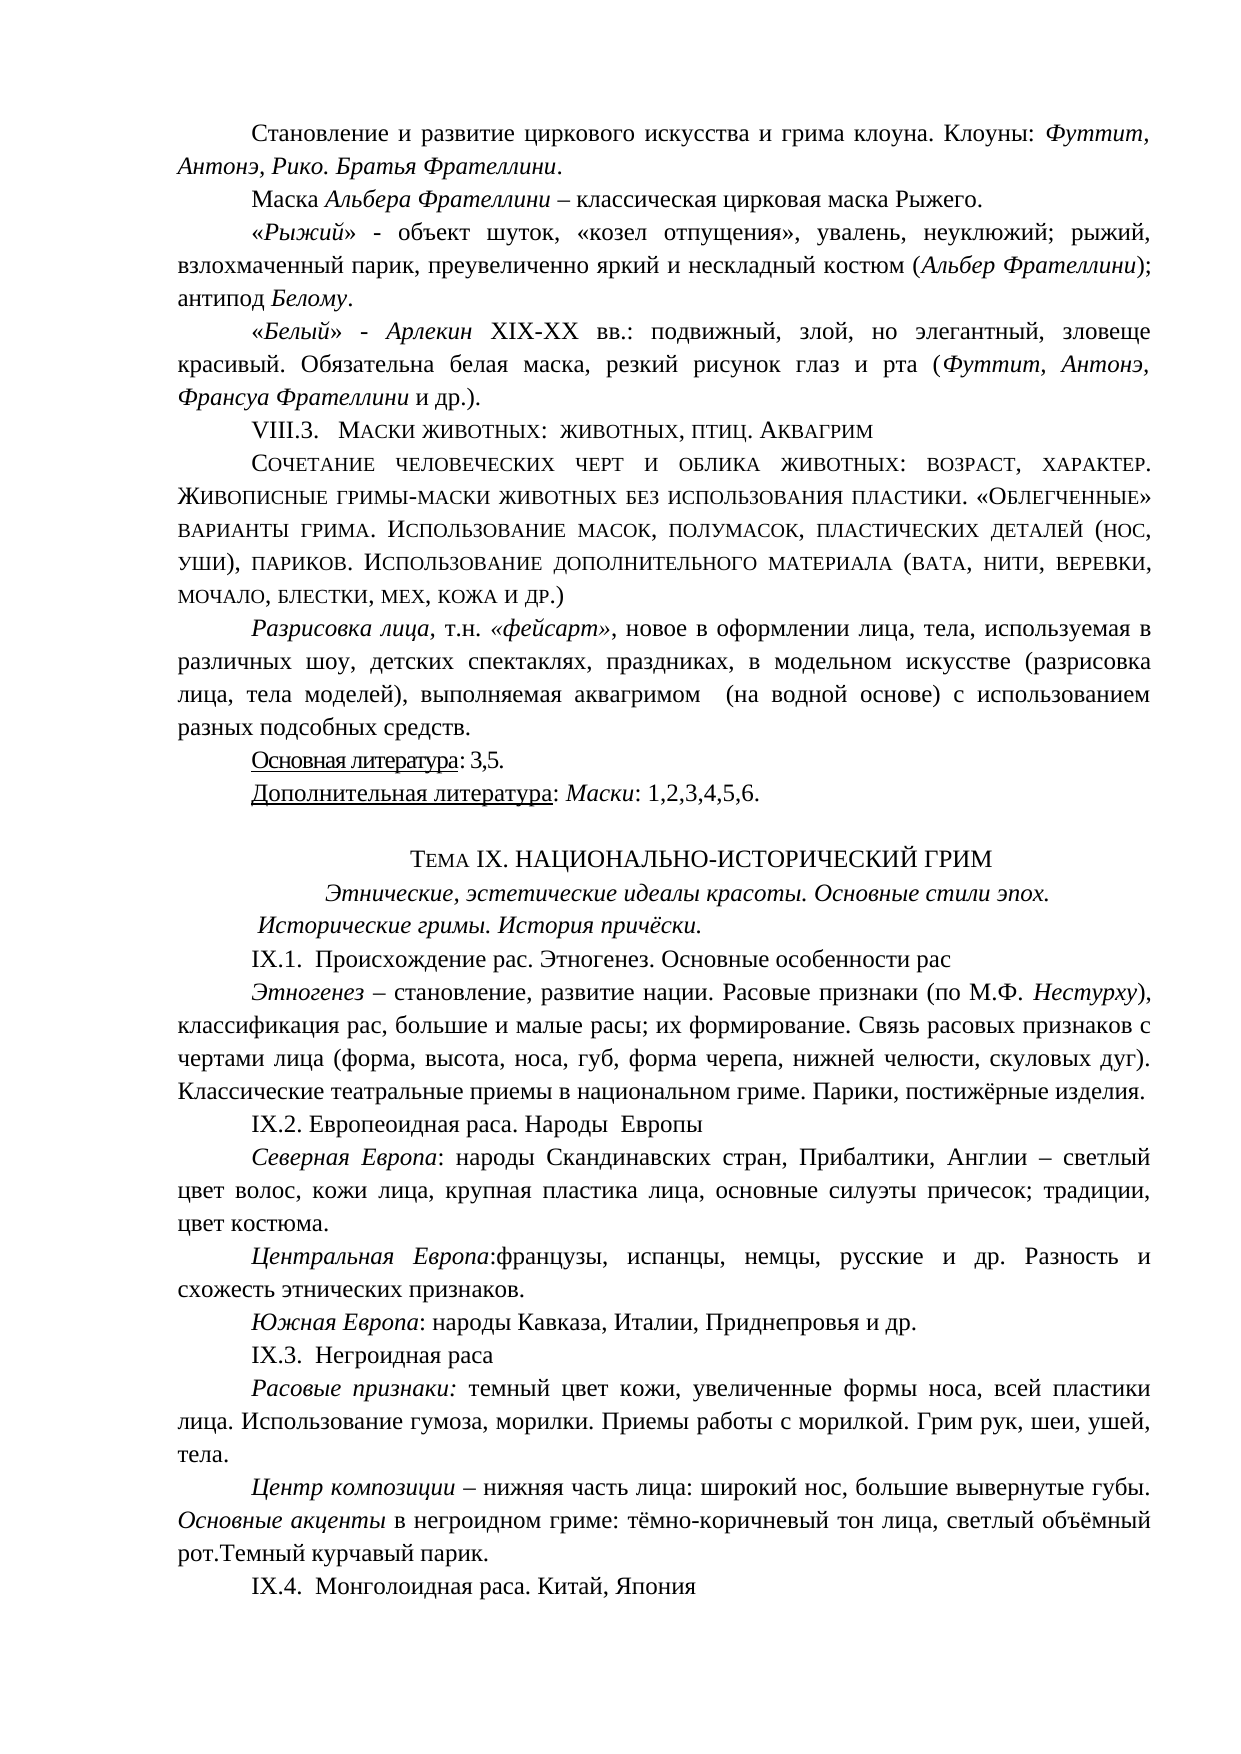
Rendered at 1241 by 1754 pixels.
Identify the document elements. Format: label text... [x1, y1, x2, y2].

text IX.1. Происхождение рас. Этногенез. Основные особенности рас [177, 944, 1152, 972]
text Этногенез – становление, развитие нации. Расовые признаки (по М.Ф. Нестурху), классификация рас, большие и малые расы; их формирование. Связь расовых признаков с чертами лица (форма, высота, носа, губ, форма черепа, нижней челюсти, скуловых дуг). Классические театральные приемы в национальном гриме. Парики, постижёрные изделия. [177, 977, 1152, 1104]
text Расовые признаки: темный цвет кожи, увеличенные формы носа, всей пластики лица. Использование гумоза, морилки. Приемы работы с морилкой. Грим рук, шеи, ушей, тела. [177, 1373, 1152, 1468]
text Южная Европа: народы Кавказа, Италии, Приднепровья и др. [177, 1307, 1152, 1336]
text «Рыжий» - объект шуток, «козел отпущения», увалень, неуклюжий; рыжий, взлохмаченный парик, преувеличенно яркий и нескладный костюм (Альбер Фрателлини); антипод Белому. [177, 217, 1152, 312]
text IX.2. Европеоидная раса. Народы Европы [177, 1109, 1152, 1137]
text Центр композиции – нижняя часть лица: широкий нос, большие вывернутые губы. Основные акценты в негроидном гриме: тёмно-коричневый тон лица, светлый объёмный рот.Темный курчавый парик. [177, 1472, 1152, 1567]
text Исторические гримы. История причёски. [177, 911, 1152, 939]
text Этнические, эстетические идеалы красоты. Основные стили эпох. [177, 878, 1152, 906]
text Дополнительная литература: Маски: 1,2,3,4,5,6. [177, 778, 1152, 807]
text Разрисовка лица, т.н. «фейсарт», новое в оформлении лица, тела, используемая в различных шоу, детских спектаклях, праздниках, в модельном искусстве (разрисовка лица, тела моделей), выполняемая аквагримом (на водной основе) с использованием разных подсобных средств. [177, 613, 1152, 741]
text Маска Альбера Фрателлини – классическая цирковая маска Рыжего. [177, 184, 1152, 213]
text IX.4. Монголоидная раса. Китай, Япония [177, 1571, 1152, 1600]
text Центральная Европа:французы, испанцы, немцы, русские и др. Разность и схожесть этнических признаков. [177, 1241, 1152, 1303]
text «Белый» - Арлекин XIX-ХХ вв.: подвижный, злой, но элегантный, зловеще красивый. Обязательна белая маска, резкий рисунок глаз и рта (Футтит, Антонэ, Франсуа Фрателлини и др.). [177, 316, 1152, 411]
text IX.3. Негроидная раса [177, 1340, 1152, 1369]
text VIII.3. Маски животных: животных, птиц. Аквагрим Сочетание человеческих черт и облика животных: возраст, характер. Живописные гримы-маски животных без использования пластики. «Облегченные» варианты грима. Использование масок, полумасок, пластических деталей (нос, уши), париков. Использование дополнительного материала (вата, нити, веревки, мочало, блестки, мех, кожа и др.) [177, 415, 1152, 609]
text Тема IX. НАЦИОНАЛЬНО-ИСТОРИЧЕСКИЙ ГРИМ [177, 844, 1152, 873]
text Основная литература: 3,5. [177, 746, 1152, 774]
text Северная Европа: народы Скандинавских стран, Прибалтики, Англии – светлый цвет волос, кожи лица, крупная пластика лица, основные силуэты причесок; традиции, цвет костюма. [177, 1142, 1152, 1237]
text Становление и развитие циркового искусства и грима клоуна. Клоуны: Футтит, Антонэ, Рико. Братья Фрателлини. [177, 118, 1152, 180]
